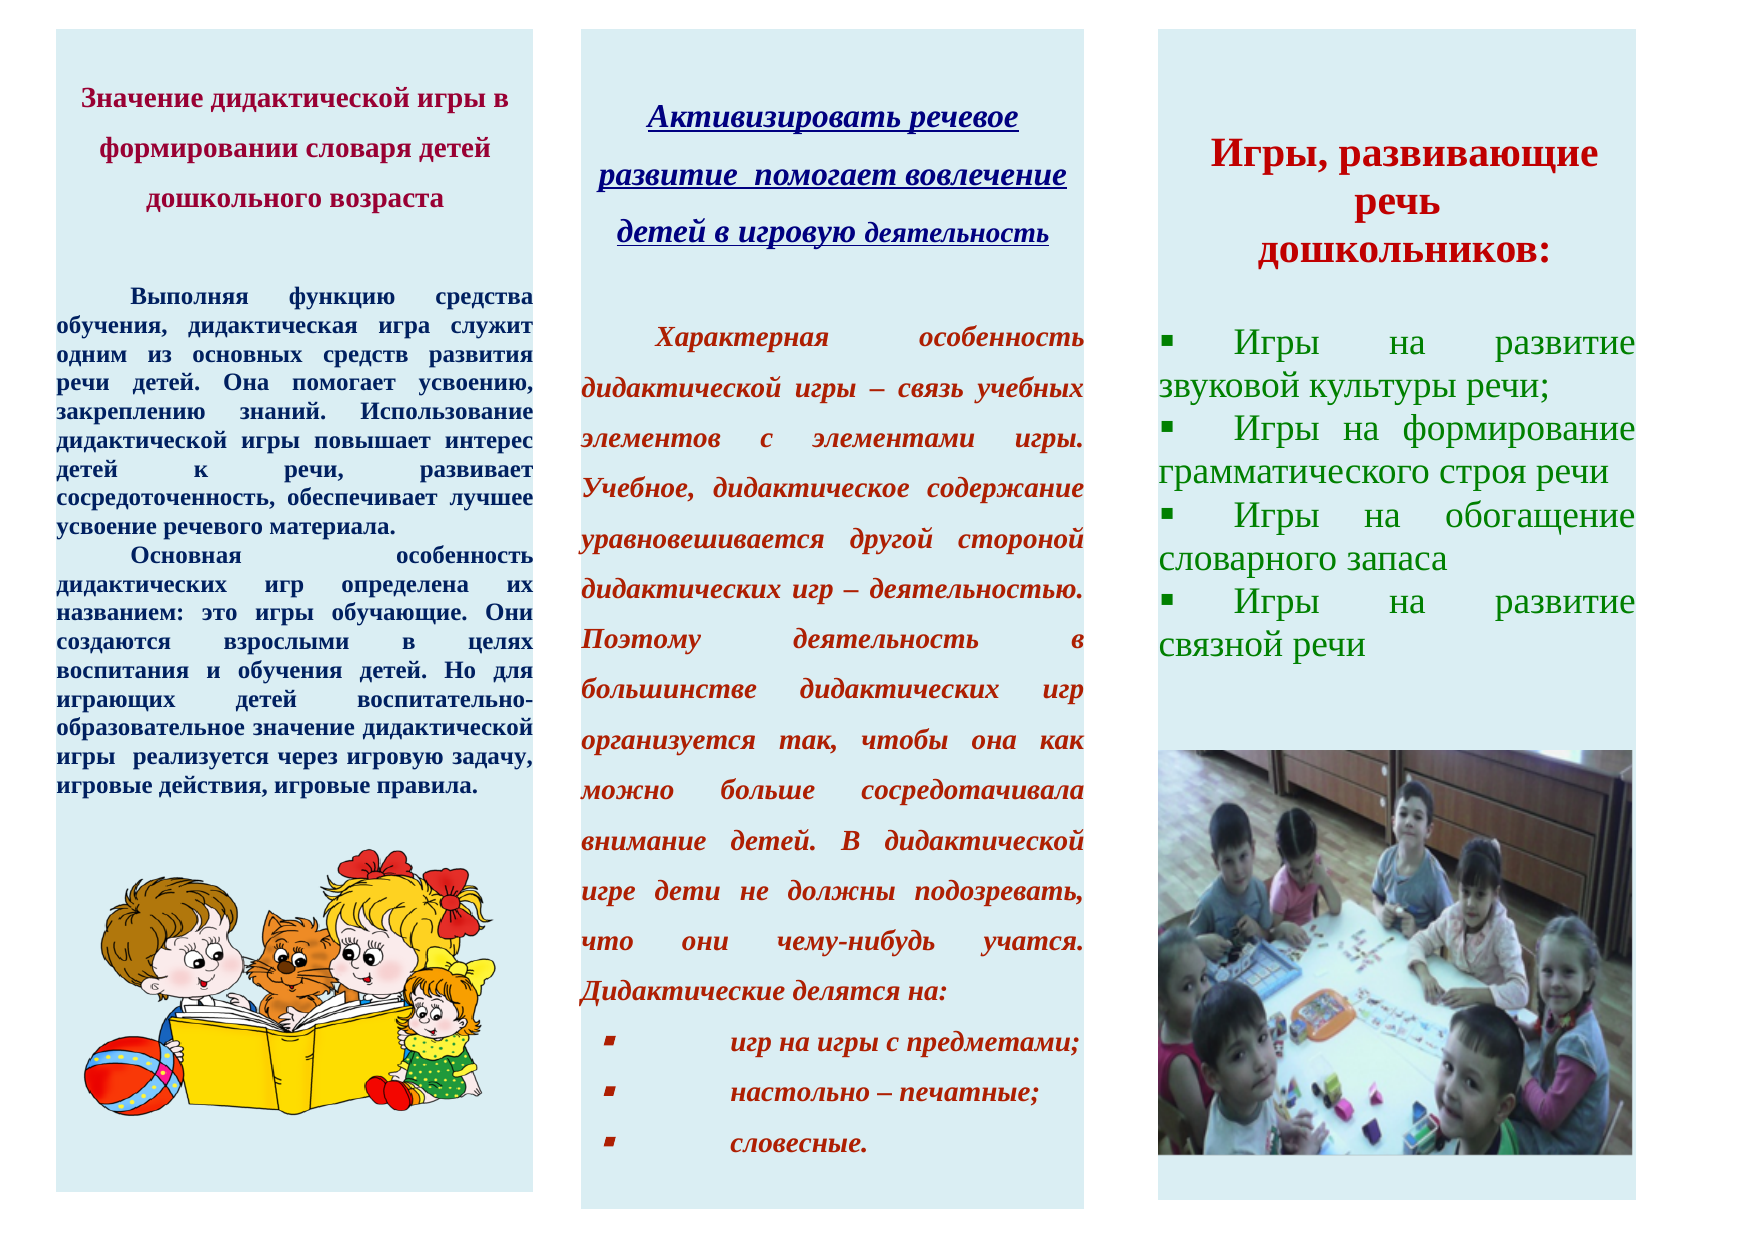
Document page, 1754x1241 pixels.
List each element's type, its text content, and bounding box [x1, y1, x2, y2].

text Характерная особенность дидактической игры – связь учебных элементов с элементами игры. Учебное, дидактическое содержание уравновешивается другой стороной дидактических игр – деятельностью. Поэтому деятельность в большинстве дидактических игр организуется так, чтобы она как можно больше сосредотачивала внимание детей. В дидактической игре дети не должны подозревать, что они чему-нибудь учатся. Дидактические делятся на: [581, 319, 1084, 1007]
list игр на игры с предметами; [581, 1024, 1084, 1057]
list Игры на обогащение словарного запаса [1158, 492, 1636, 578]
picture [1158, 750, 1634, 1157]
list Игры на развитие звуковой культуры речи; [1158, 319, 1636, 406]
text дошкольников: [1158, 224, 1636, 272]
list словесные. [581, 1125, 1084, 1158]
list Игры на развитие связной речи [1158, 578, 1636, 664]
list Игры на формирование грамматического строя речи [1158, 406, 1636, 492]
text Значение дидактической игры в формировании словаря детей дошкольного возраста [56, 80, 533, 214]
picture [75, 810, 503, 1151]
list настольно – печатные; [581, 1074, 1084, 1108]
text Игры, развивающие речь [1158, 128, 1636, 224]
text Активизировать речевое развитие помогает вовлечение детей в игровую деятельность [581, 97, 1084, 250]
text Выполняя функцию средства обучения, дидактическая игра служит одним из основных средств развития речи детей. Она помогает усвоению, закреплению знаний. Использование дидактической игры повышает интерес детей к речи, развивает сосредоточенность, обеспечивает лучшее усвоение речевого материала. [56, 281, 533, 540]
text Основная особенность дидактических игр определена их названием: это игры обучающие. Они создаются взрослыми в целях воспитания и обучения детей. Но для играющих детей воспитательно-образовательное значение дидактической игры реализуется через игровую задачу, игровые действия, игровые правила. [56, 540, 533, 799]
